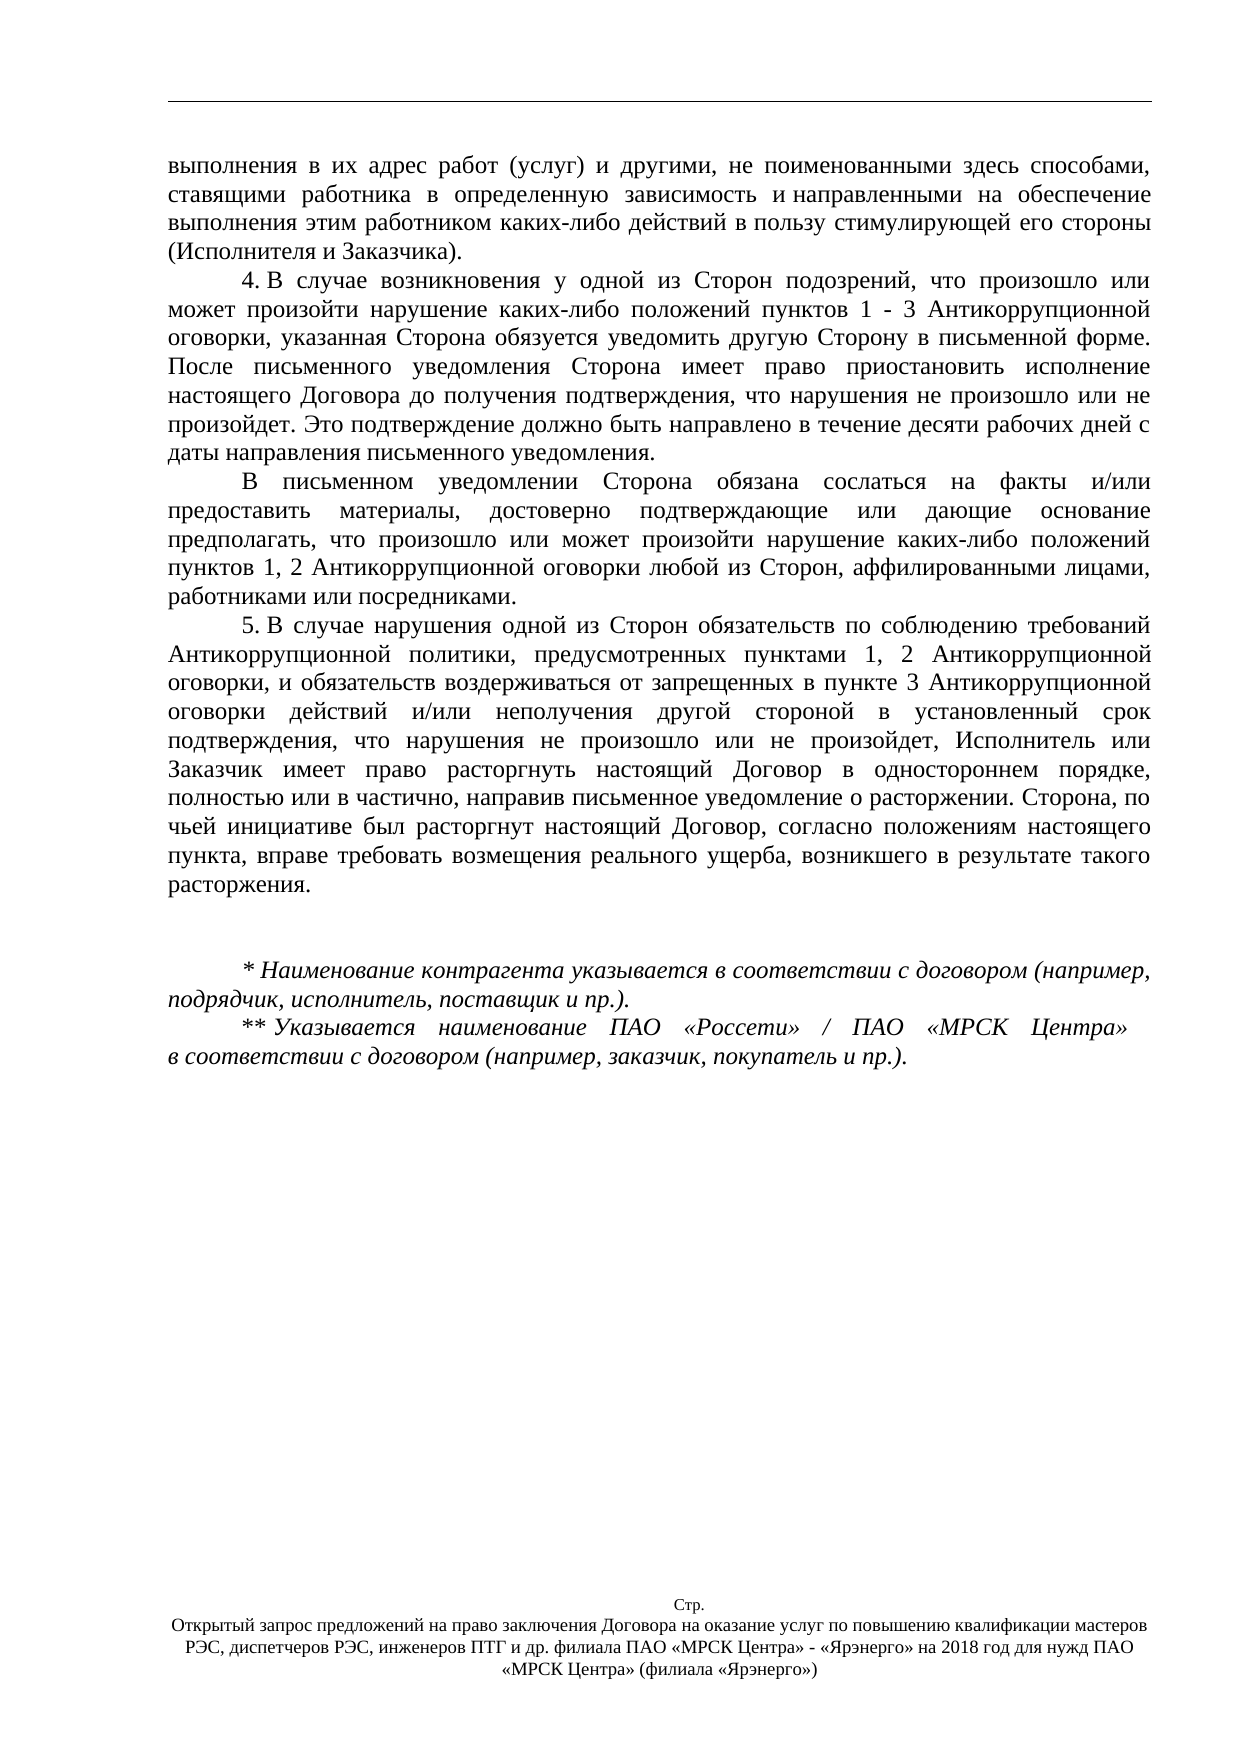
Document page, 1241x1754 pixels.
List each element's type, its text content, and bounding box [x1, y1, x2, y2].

text В письменном уведомлении Сторона обязана сослаться на факты и/или предоставить материалы, достоверно подтверждающие или дающие основание предполагать, что произошло или может произойти нарушение каких-либо положений пунктов 1, 2 Антикоррупционной оговорки любой из Сторон, аффилированными лицами, работниками или посредниками. [168, 466, 1152, 610]
text 5. В случае нарушения одной из Сторон обязательств по соблюдению требований Антикоррупционной политики, предусмотренных пунктами 1, 2 Антикоррупционной оговорки, и обязательств воздерживаться от запрещенных в пункте 3 Антикоррупционной оговорки действий и/или неполучения другой стороной в установленный срок подтверждения, что нарушения не произошло или не произойдет, Исполнитель или Заказчик имеет право расторгнуть настоящий Договор в одностороннем порядке, полностью или в частично, направив письменное уведомление о расторжении. Сторона, по чьей инициативе был расторгнут настоящий Договор, согласно положениям настоящего пункта, вправе требовать возмещения реального ущерба, возникшего в результате такого расторжения. [168, 610, 1152, 897]
text * Наименование контрагента указывается в соответствии с договором (например, подрядчик, исполнитель, поставщик и пр.). [168, 955, 1152, 1012]
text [168, 150, 1152, 265]
text ** Указывается наименование ПАО «Россети» / ПАО «МРСК Центра» в соответствии с договором (например, заказчик, покупатель и пр.). [168, 1012, 1152, 1070]
text 4. В случае возникновения у одной из Сторон подозрений, что произошло или может произойти нарушение каких-либо положений пунктов 1 - 3 Антикоррупционной оговорки, указанная Сторона обязуется уведомить другую Сторону в письменной форме. После письменного уведомления Сторона имеет право приостановить исполнение настоящего Договора до получения подтверждения, что нарушения не произошло или не произойдет. Это подтверждение должно быть направлено в течение десяти рабочих дней с даты направления письменного уведомления. [168, 265, 1152, 466]
